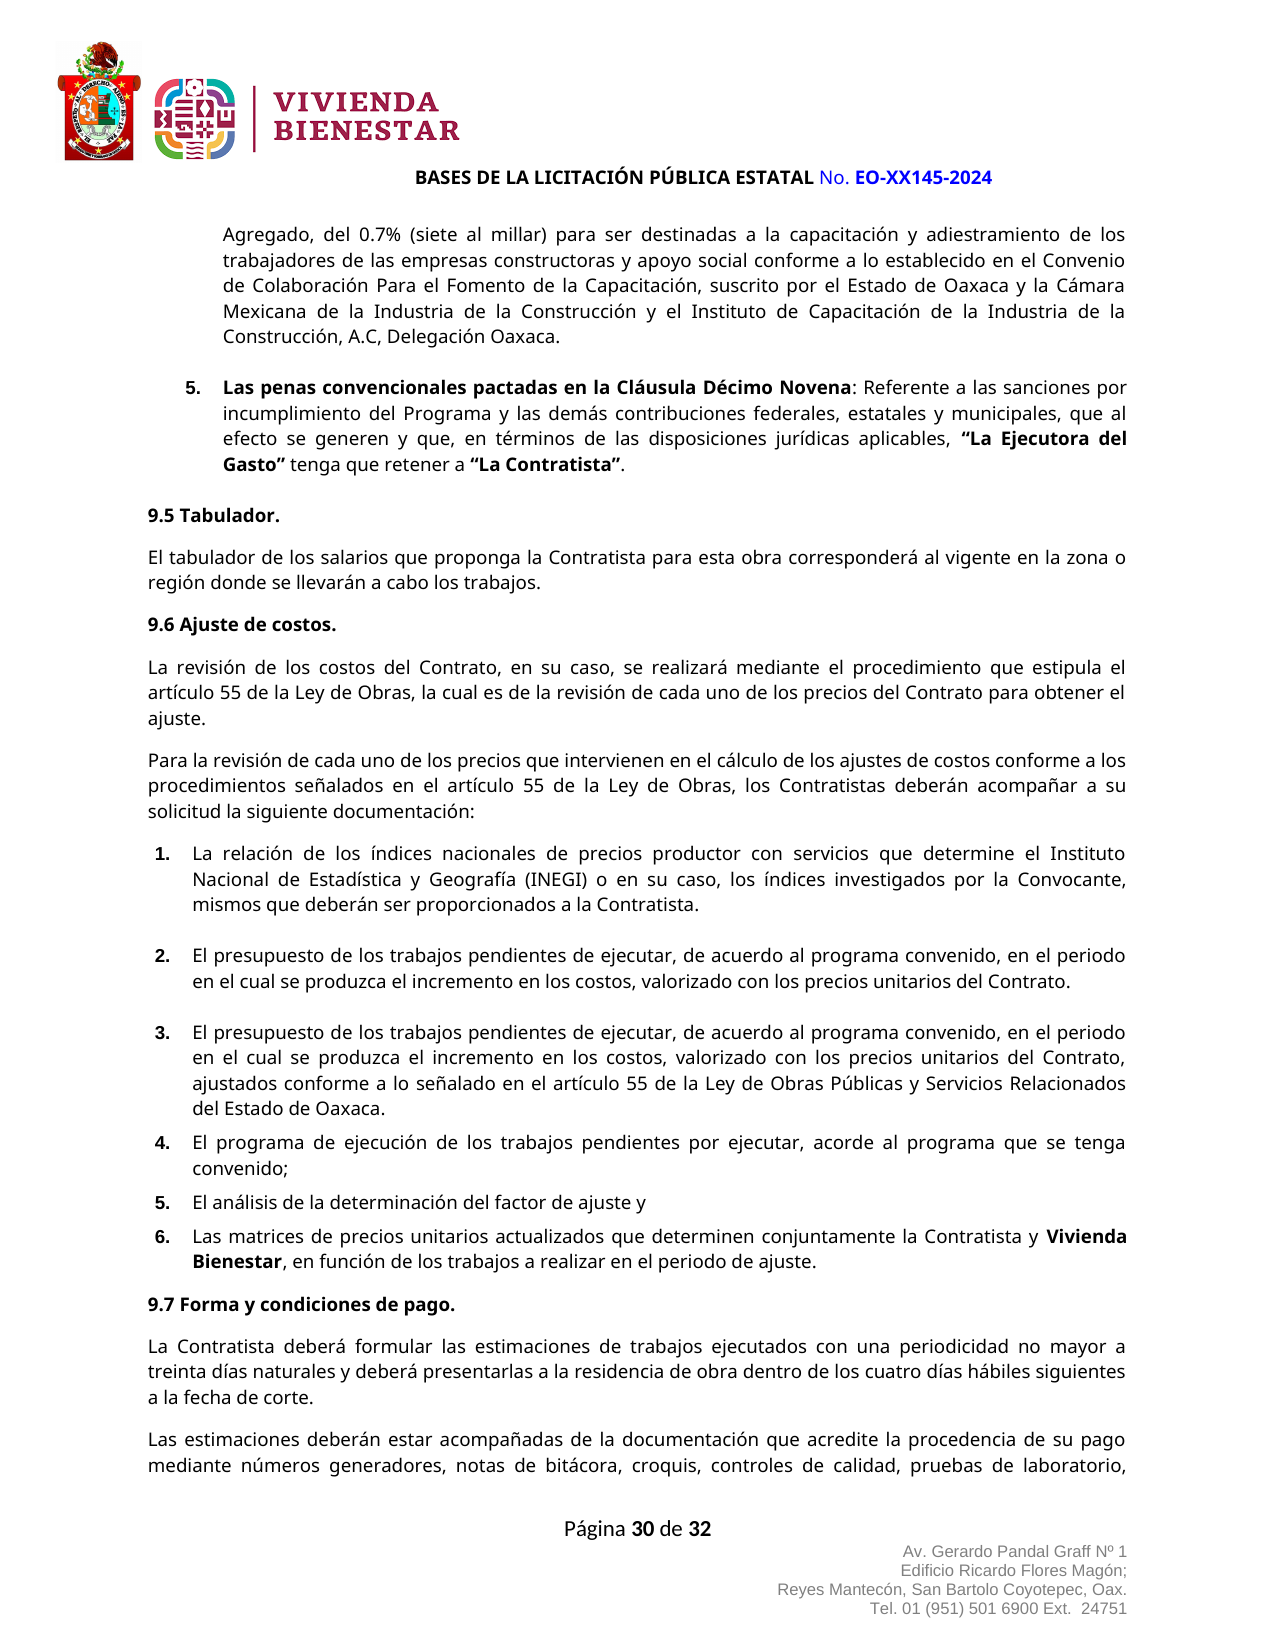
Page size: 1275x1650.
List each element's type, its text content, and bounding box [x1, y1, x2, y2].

list El análisis de la determinación del factor de ajuste y [154, 1189, 1127, 1215]
text 9.5 Tabulador. [148, 502, 1127, 527]
text 9.6 Ajuste de costos. [148, 612, 1127, 637]
text Para la revisión de cada uno de los precios que intervienen en el cálculo de los ajustes de costos conforme a los procedimientos señalados en el artículo 55 de la Ley de Obras, los Contratistas deberán acompañar a su solicitud la siguiente documentación: [148, 747, 1127, 824]
list La relación de los índices nacionales de precios productor con servicios que determine el Instituto Nacional de Estadística y Geografía (INEGI) o en su caso, los índices investigados por la Convocante, mismos que deberán ser proporcionados a la Contratista. [154, 840, 1127, 917]
text El tabulador de los salarios que proponga la Contratista para esta obra corresponderá al vigente en la zona o región donde se llevarán a cabo los trabajos. [148, 544, 1127, 595]
list Las matrices de precios unitarios actualizados que determinen conjuntamente la Contratista y Vivienda Bienestar, en función de los trabajos a realizar en el periodo de ajuste. [154, 1223, 1127, 1274]
list El programa de ejecución de los trabajos pendientes por ejecutar, acorde al programa que se tenga convenido; [154, 1130, 1127, 1181]
text 9.7 Forma y condiciones de pago. [148, 1291, 1127, 1317]
picture [150, 70, 476, 168]
list El presupuesto de los trabajos pendientes de ejecutar, de acuerdo al programa convenido, en el periodo en el cual se produzca el incremento en los costos, valorizado con los precios unitarios del Contrato, ajustados conforme a lo señalado en el artículo 55 de la Ley de Obras Públicas y Servicios Relacionados del Estado de Oaxaca. [154, 1019, 1127, 1121]
text La revisión de los costos del Contrato, en su caso, se realizará mediante el procedimiento que estipula el artículo 55 de la Ley de Obras, la cual es de la revisión de cada uno de los precios del Contrato para obtener el ajuste. [148, 654, 1127, 731]
list Las penas convencionales pactadas en la Cláusula Décimo Novena: Referente a las sanciones por incumplimiento del Programa y las demás contribuciones federales, estatales y municipales, que al efecto se generen y que, en términos de las disposiciones jurídicas aplicables, “La Ejecutora del Gasto” tenga que retener a “La Contratista”. [185, 374, 1127, 477]
list El presupuesto de los trabajos pendientes de ejecutar, de acuerdo al programa convenido, en el periodo en el cual se produzca el incremento en los costos, valorizado con los precios unitarios del Contrato. [154, 942, 1127, 993]
text La Contratista deberá formular las estimaciones de trabajos ejecutados con una periodicidad no mayor a treinta días naturales y deberá presentarlas a la residencia de obra dentro de los cuatro días hábiles siguientes a la fecha de corte. [148, 1333, 1127, 1410]
picture [55, 41, 143, 163]
